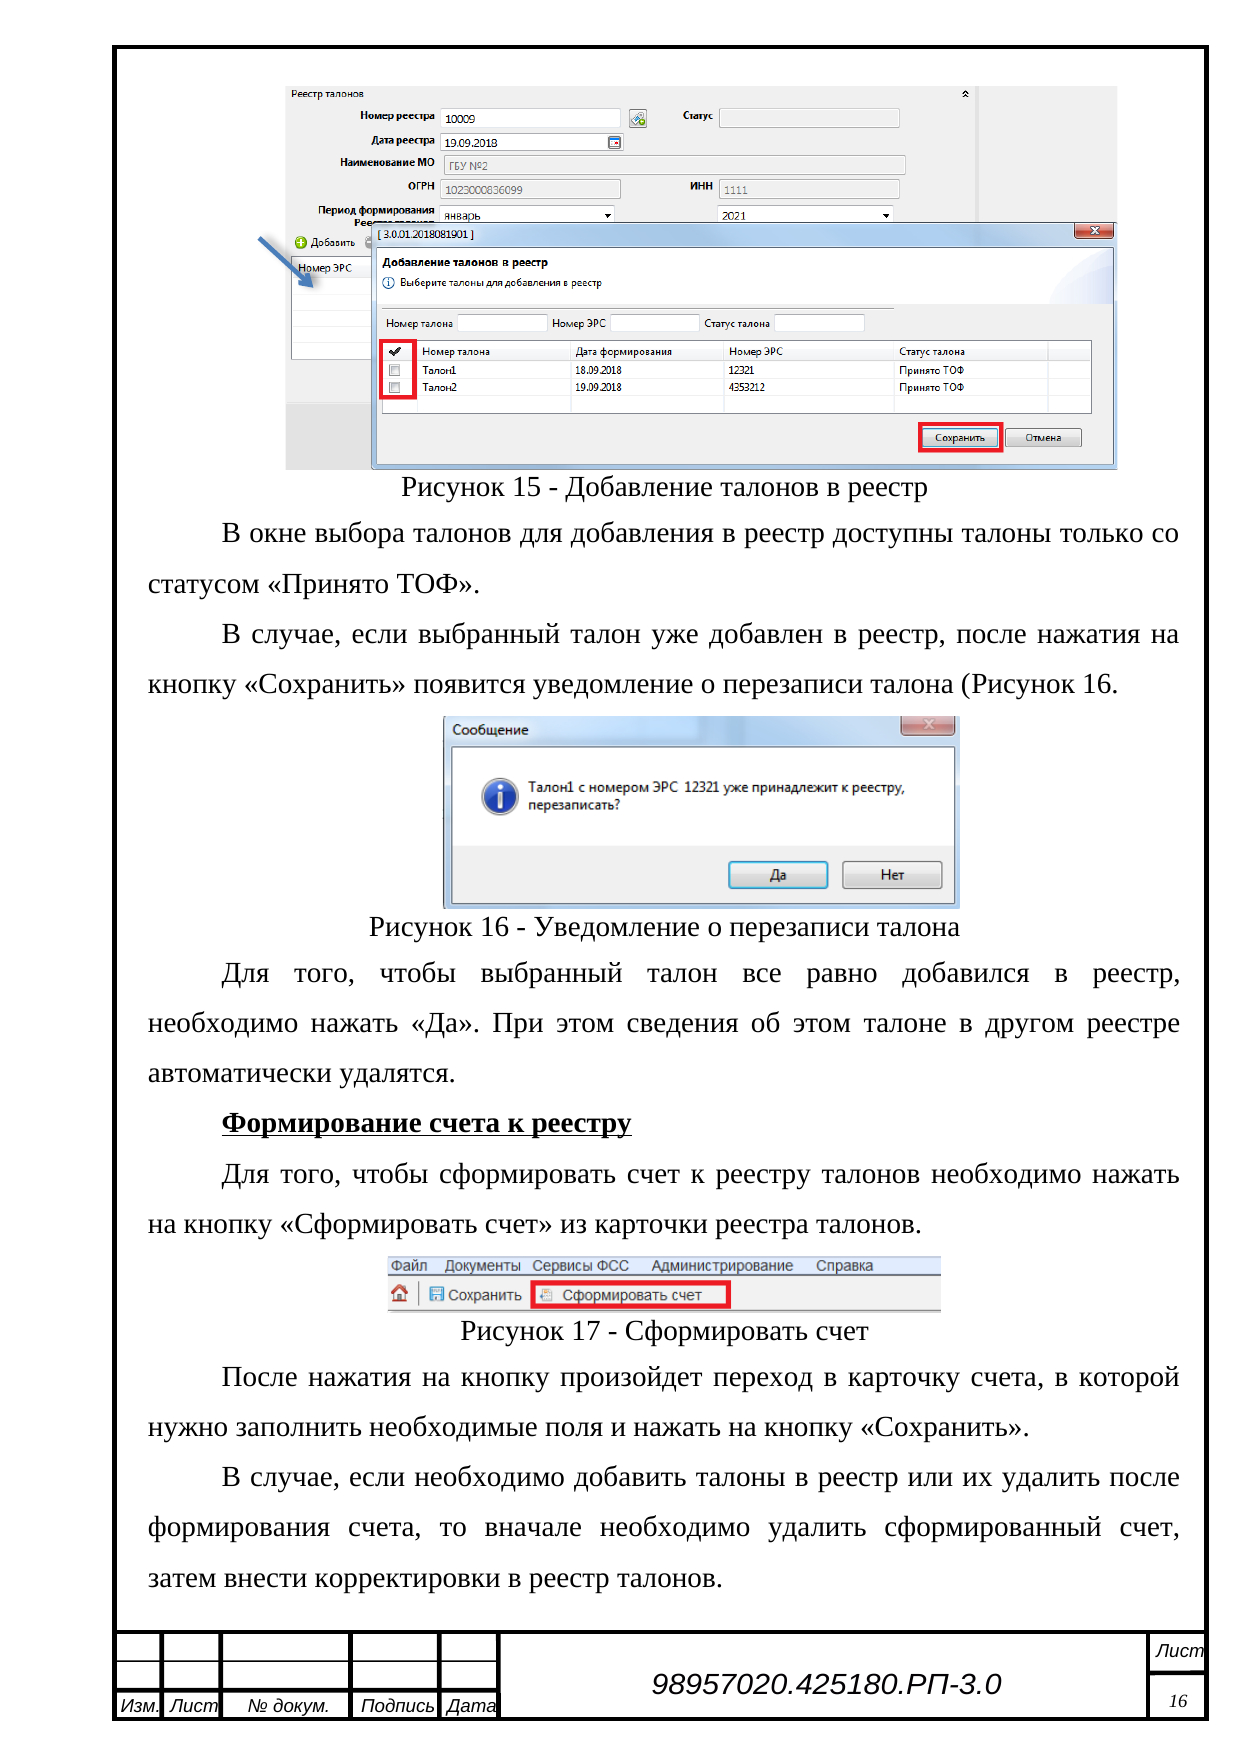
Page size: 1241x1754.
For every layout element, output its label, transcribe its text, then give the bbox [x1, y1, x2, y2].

text Рисунок 16 - Уведомление о перезаписи талона [148, 909, 1181, 942]
picture [285, 86, 1118, 470]
text Рисунок 17 - Сформировать счет [148, 1313, 1181, 1346]
text В случае, если необходимо добавить талоны в реестр или их удалить после формирования счета, то вначале необходимо удалить сформированный счет, затем внести корректировки в реестр талонов. [148, 1459, 1181, 1593]
text Для того, чтобы выбранный талон все равно добавился в реестр, необходимо нажать «Да». При этом сведения об этом талоне в другом реестре автоматически удалятся. [148, 955, 1181, 1089]
picture [442, 716, 960, 909]
text Рисунок 15 - Добавление талонов в реестр [148, 469, 1181, 503]
text Для того, чтобы сформировать счет к реестру талонов необходимо нажать на кнопку «Сформировать счет» из карточки реестра талонов. [148, 1156, 1181, 1240]
text После нажатия на кнопку произойдет переход в карточку счета, в которой нужно заполнить необходимые поля и нажать на кнопку «Сохранить». [148, 1359, 1181, 1442]
text В случае, если выбранный талон уже добавлен в реестр, после нажатия на кнопку «Сохранить» появится уведомление о перезаписи талона (Рисунок 16. [148, 616, 1181, 700]
picture [387, 1256, 941, 1313]
text В окне выбора талонов для добавления в реестр доступны талоны только со статусом «Принято ТОФ». [148, 516, 1181, 599]
text Формирование счета к реестру [148, 1106, 1181, 1139]
